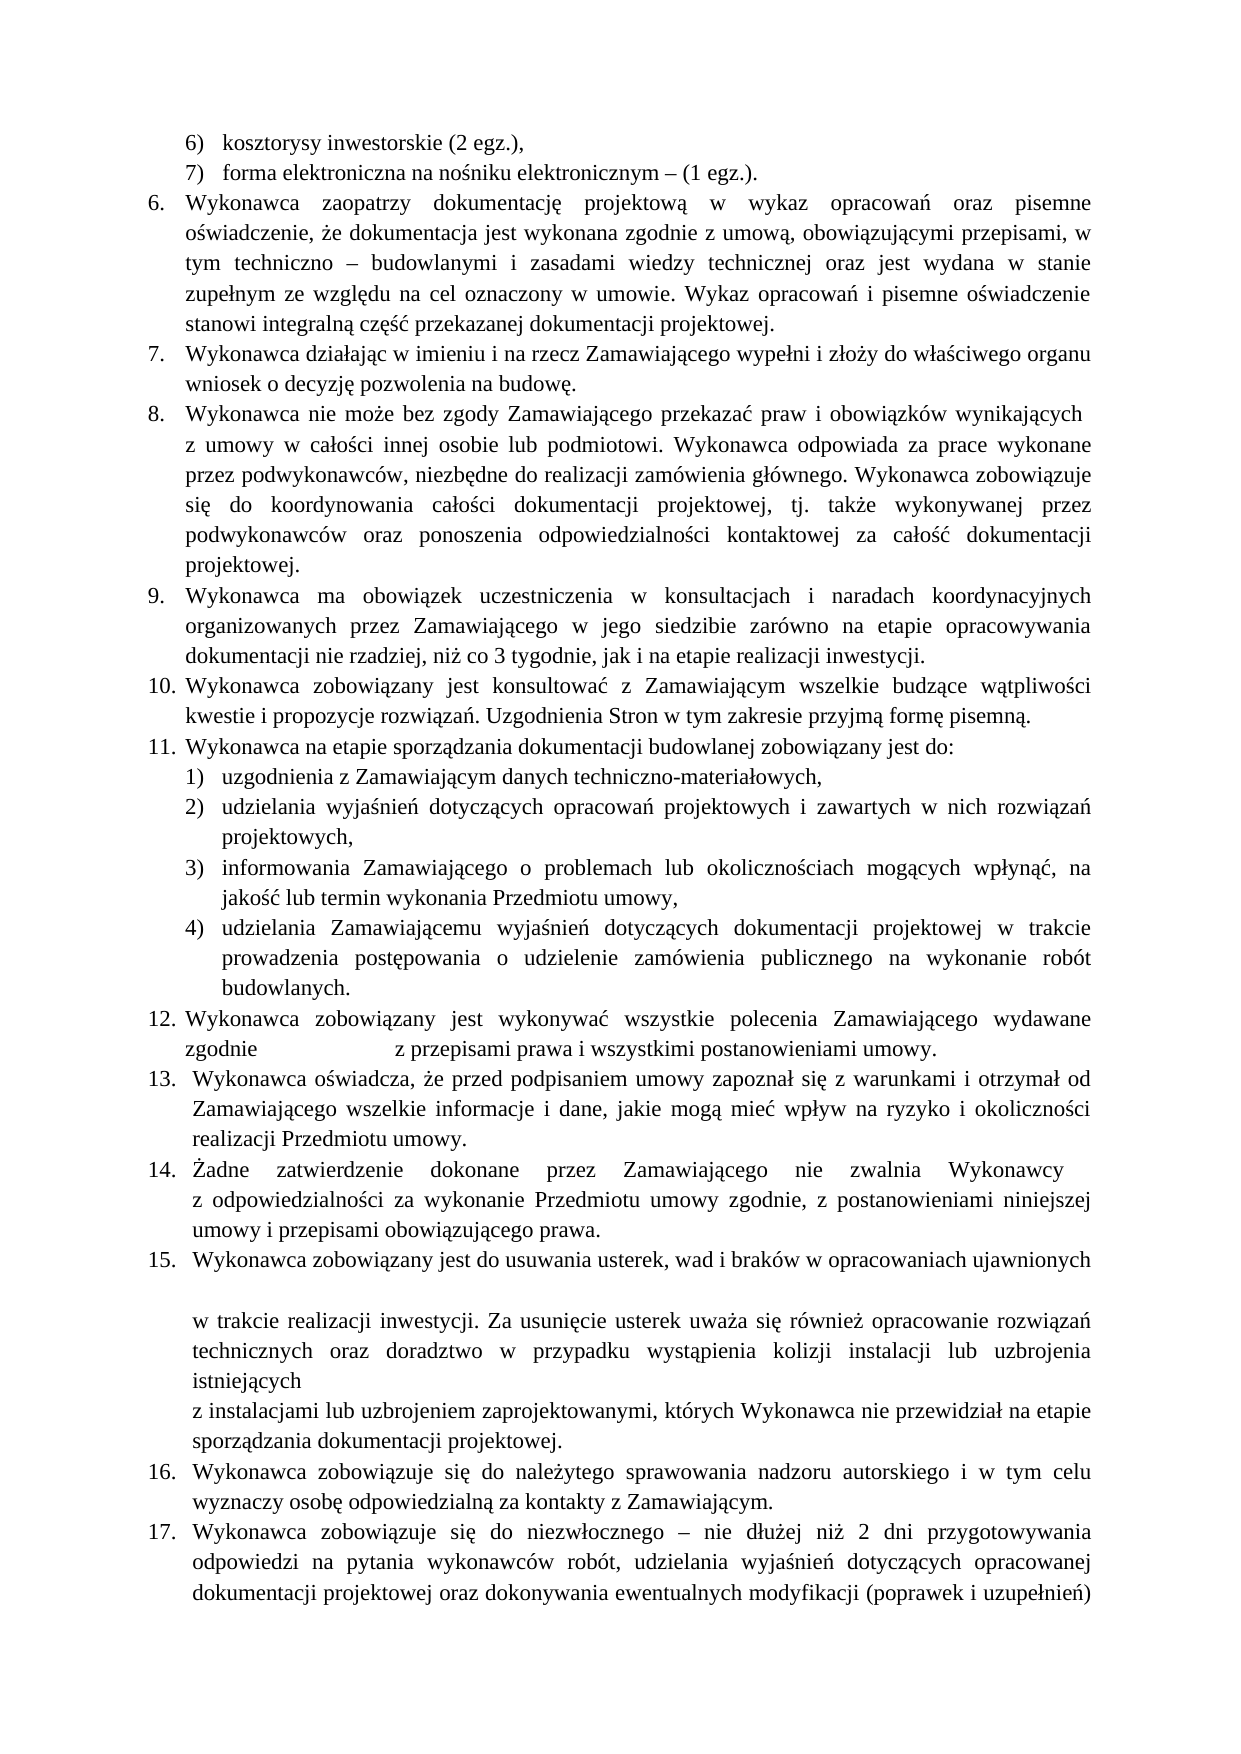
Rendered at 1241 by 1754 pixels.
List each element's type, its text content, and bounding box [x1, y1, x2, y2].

list Wykonawca zobowiązany jest konsultować z Zamawiającym wszelkie budzące wątpliwości kwestie i propozycje rozwiązań. Uzgodnienia Stron w tym zakresie przyjmą formę pisemną. [148, 672, 1092, 729]
list Wykonawca zobowiązany jest do usuwania usterek, wad i braków w opracowaniach ujawnionych w trakcie realizacji inwestycji. Za usunięcie usterek uważa się również opracowanie rozwiązań technicznych oraz doradztwo w przypadku wystąpienia kolizji instalacji lub uzbrojenia istniejących z instalacjami lub uzbrojeniem zaprojektowanymi, których Wykonawca nie przewidział na etapie sporządzania dokumentacji projektowej. [148, 1246, 1092, 1454]
list Wykonawca nie może bez zgody Zamawiającego przekazać praw i obowiązków wynikających z umowy w całości innej osobie lub podmiotowi. Wykonawca odpowiada za prace wykonane przez podwykonawców, niezbędne do realizacji zamówienia głównego. Wykonawca zobowiązuje się do koordynowania całości dokumentacji projektowej, tj. także wykonywanej przez podwykonawców oraz ponoszenia odpowiedzialności kontaktowej za całość dokumentacji projektowej. [148, 401, 1092, 578]
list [148, 1518, 1092, 1605]
list Wykonawca zobowiązany jest wykonywać wszystkie polecenia Zamawiającego wydawane zgodnie z przepisami prawa i wszystkimi postanowieniami umowy. [148, 1005, 1092, 1061]
list forma elektroniczna na nośniku elektronicznym – (1 egz.). [185, 159, 1092, 185]
list kosztorysy inwestorskie (2 egz.), [185, 129, 1092, 155]
list Wykonawca działając w imieniu i na rzecz Zamawiającego wypełni i złoży do właściwego organu wniosek o decyzję pozwolenia na budowę. [148, 340, 1092, 397]
list informowania Zamawiającego o problemach lub okolicznościach mogących wpłynąć, na jakość lub termin wykonania Przedmiotu umowy, [185, 854, 1092, 910]
list udzielania Zamawiającemu wyjaśnień dotyczących dokumentacji projektowej w trakcie prowadzenia postępowania o udzielenie zamówienia publicznego na wykonanie robót budowlanych. [185, 914, 1092, 1001]
list Wykonawca oświadcza, że przed podpisaniem umowy zapoznał się z warunkami i otrzymał od Zamawiającego wszelkie informacje i dane, jakie mogą mieć wpływ na ryzyko i okoliczności realizacji Przedmiotu umowy. [148, 1065, 1092, 1152]
list Wykonawca ma obowiązek uczestniczenia w konsultacjach i naradach koordynacyjnych organizowanych przez Zamawiającego w jego siedzibie zarówno na etapie opracowywania dokumentacji nie rzadziej, niż co 3 tygodnie, jak i na etapie realizacji inwestycji. [148, 582, 1092, 668]
list udzielania wyjaśnień dotyczących opracowań projektowych i zawartych w nich rozwiązań projektowych, [185, 793, 1092, 850]
list Żadne zatwierdzenie dokonane przez Zamawiającego nie zwalnia Wykonawcy z odpowiedzialności za wykonanie Przedmiotu umowy zgodnie, z postanowieniami niniejszej umowy i przepisami obowiązującego prawa. [148, 1156, 1092, 1242]
list Wykonawca zobowiązuje się do należytego sprawowania nadzoru autorskiego i w tym celu wyznaczy osobę odpowiedzialną za kontakty z Zamawiającym. [148, 1458, 1092, 1514]
list Wykonawca zaopatrzy dokumentację projektową w wykaz opracowań oraz pisemne oświadczenie, że dokumentacja jest wykonana zgodnie z umową, obowiązującymi przepisami, w tym techniczno – budowlanymi i zasadami wiedzy technicznej oraz jest wydana w stanie zupełnym ze względu na cel oznaczony w umowie. Wykaz opracowań i pisemne oświadczenie stanowi integralną część przekazanej dokumentacji projektowej. [148, 189, 1092, 336]
list uzgodnienia z Zamawiającym danych techniczno-materiałowych, [185, 763, 1092, 789]
list Wykonawca na etapie sporządzania dokumentacji budowlanej zobowiązany jest do: [148, 733, 1092, 759]
